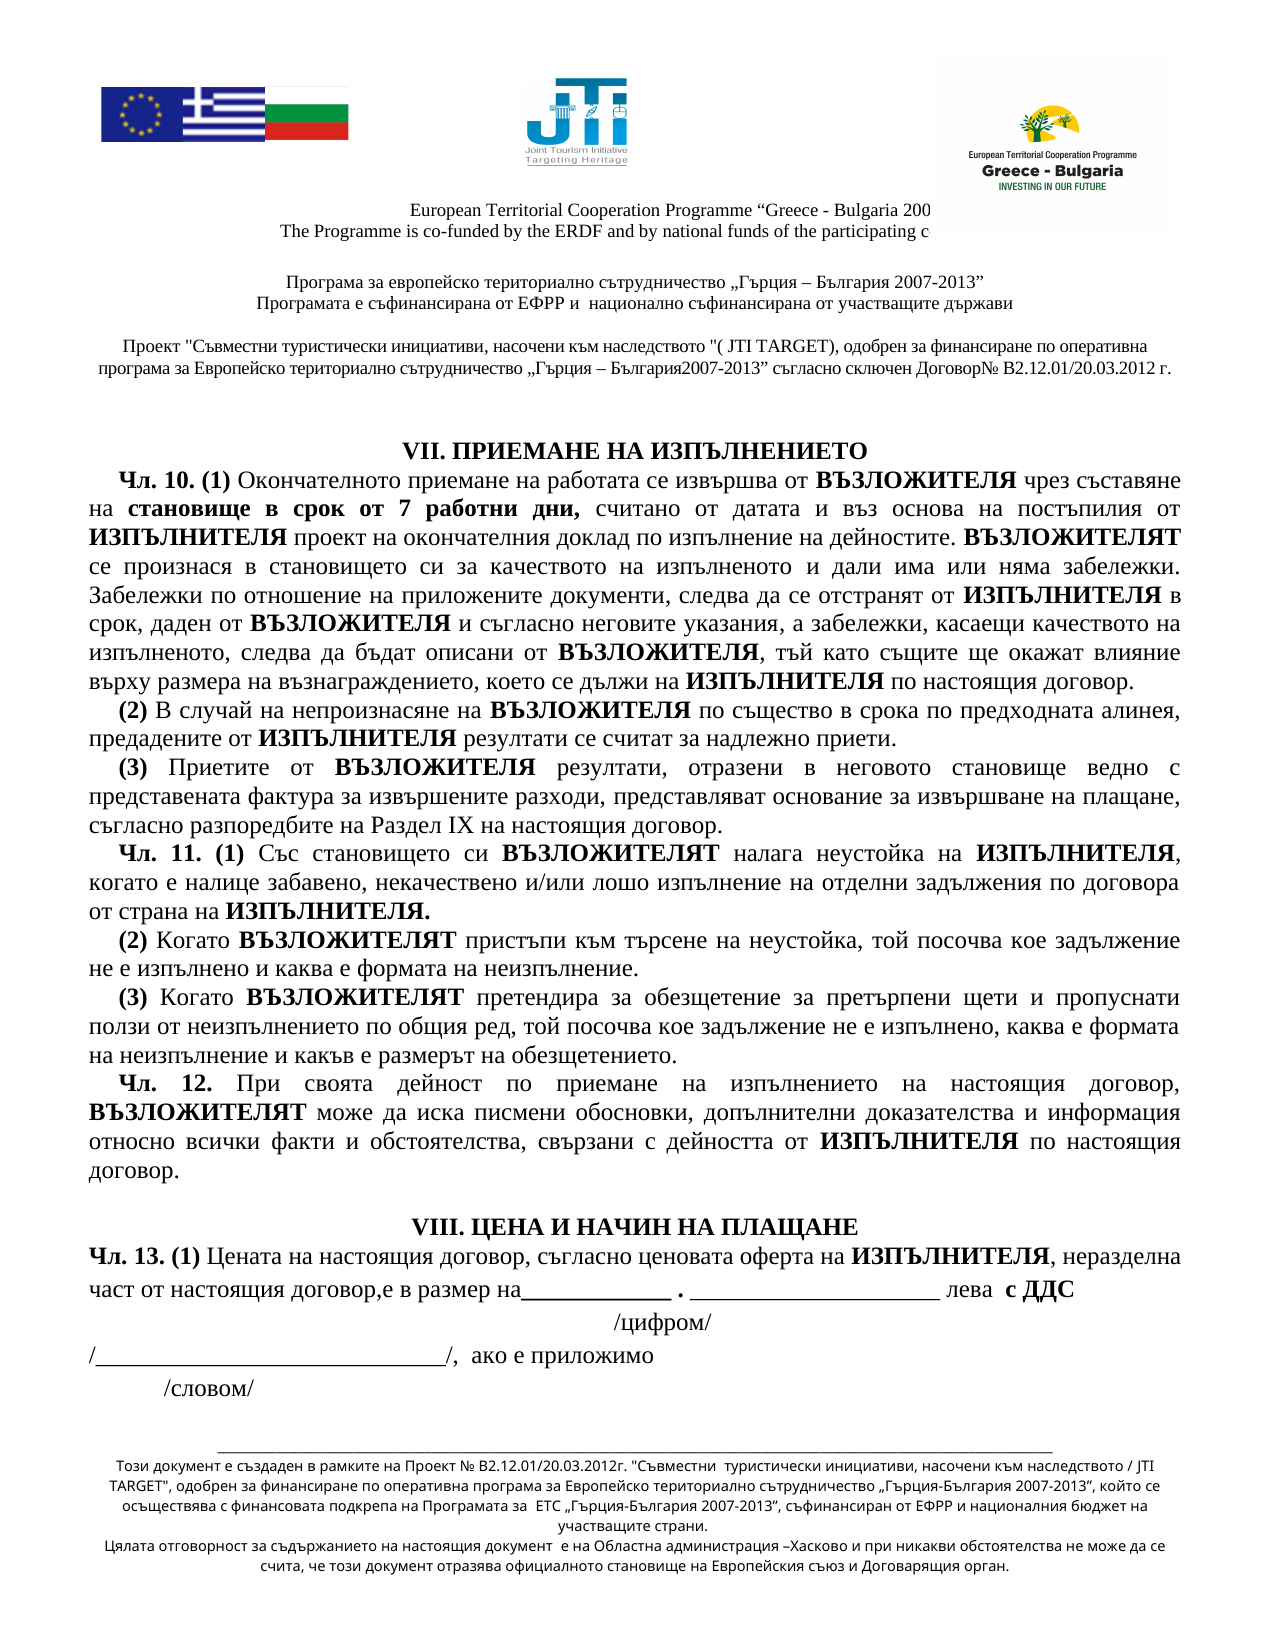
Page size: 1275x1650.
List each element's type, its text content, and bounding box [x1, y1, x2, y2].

text Чл. 12. При своята дейност по приемане на изпълнението на настоящия договор, ВЪЗЛОЖИТЕЛЯТ може да иска писмени обосновки, допълнителни доказателства и информация относно всички факти и обстоятелства, свързани с дейността от ИЗПЪЛНИТЕЛЯ по настоящия договор. [89, 1068, 1181, 1183]
text Чл. 11. (1) Със становището си ВЪЗЛОЖИТЕЛЯТ налага неустойка на ИЗПЪЛНИТЕЛЯ, когато е налице забавено, некачествено и/или лошо изпълнение на отделни задължения по договора от страна на ИЗПЪЛНИТЕЛЯ. [89, 838, 1181, 925]
text (2) Когато ВЪЗЛОЖИТЕЛЯТ пристъпи към търсене на неустойка, той посочва кое задължение не е изпълнено и каква е формата на неизпълнение. [89, 925, 1181, 982]
text Чл. 10. (1) Окончателното приемане на работата се извършва от ВЪЗЛОЖИТЕЛЯ чрез съставяне на становище в срок от 7 работни дни, считано от датата и въз основа на постъпилия от ИЗПЪЛНИТЕЛЯ проект на окончателния доклад по изпълнение на дейностите. ВъзложителяТ се произнася в становището си за качеството на изпълненото и дали има или няма забележки. Забележки по отношение на приложените документи, следва да се отстранят от ИЗПЪЛНИТЕЛЯ в срок, даден от ВЪЗЛОЖИТЕЛЯ и съгласно неговите указания, а забележки, касаещи качеството на изпълненото, следва да бъдат описани от ВЪЗЛОЖИТЕЛЯ, тъй като същите ще окажат влияние върху размера на възнаграждението, което се дължи на ИЗПЪЛНИТЕЛЯ по настоящия договор. [89, 465, 1181, 695]
text (3) Приетите от ВЪЗЛОЖИТЕЛЯ резултати, отразени в неговото становище ведно с представената фактура за извършените разходи, представляват основание за извършване на плащане, съгласно разпоредбите на Раздел IХ на настоящия договор. [89, 752, 1181, 838]
text /словом/ [89, 1373, 1181, 1402]
text Чл. 13. (1) Цената на настоящия договор, съгласно ценовата оферта на ИЗПЪЛНИТЕЛЯ, неразделна част от настоящия договор,е в размер на____________ . ____________________ лева с ДДС [89, 1241, 1181, 1303]
text /____________________________/, ако е приложимо [89, 1340, 1181, 1369]
text VІI. ПРИЕМАНЕ НА ИЗПЪЛНЕНИЕТО [89, 436, 1181, 465]
picture [930, 52, 1174, 237]
picture [101, 86, 349, 142]
text VIII. ЦЕНА И НАЧИН НА ПЛАЩАНЕ [89, 1212, 1181, 1241]
text /цифром/ [89, 1307, 1181, 1336]
picture [521, 73, 634, 172]
text (3) Когато ВЪЗЛОЖИТЕЛЯТ претендира за обезщетение за претърпени щети и пропуснати ползи от неизпълнението по общия ред, той посочва кое задължение не е изпълнено, каква е формата на неизпълнение и какъв е размерът на обезщетението. [89, 982, 1181, 1068]
text (2) В случай на непроизнасяне на ВЪЗЛОЖИТЕЛЯ по същество в срока по предходната алинея, предадените от ИЗПЪЛНИТЕЛЯ резултати се считат за надлежно приети. [89, 695, 1181, 752]
